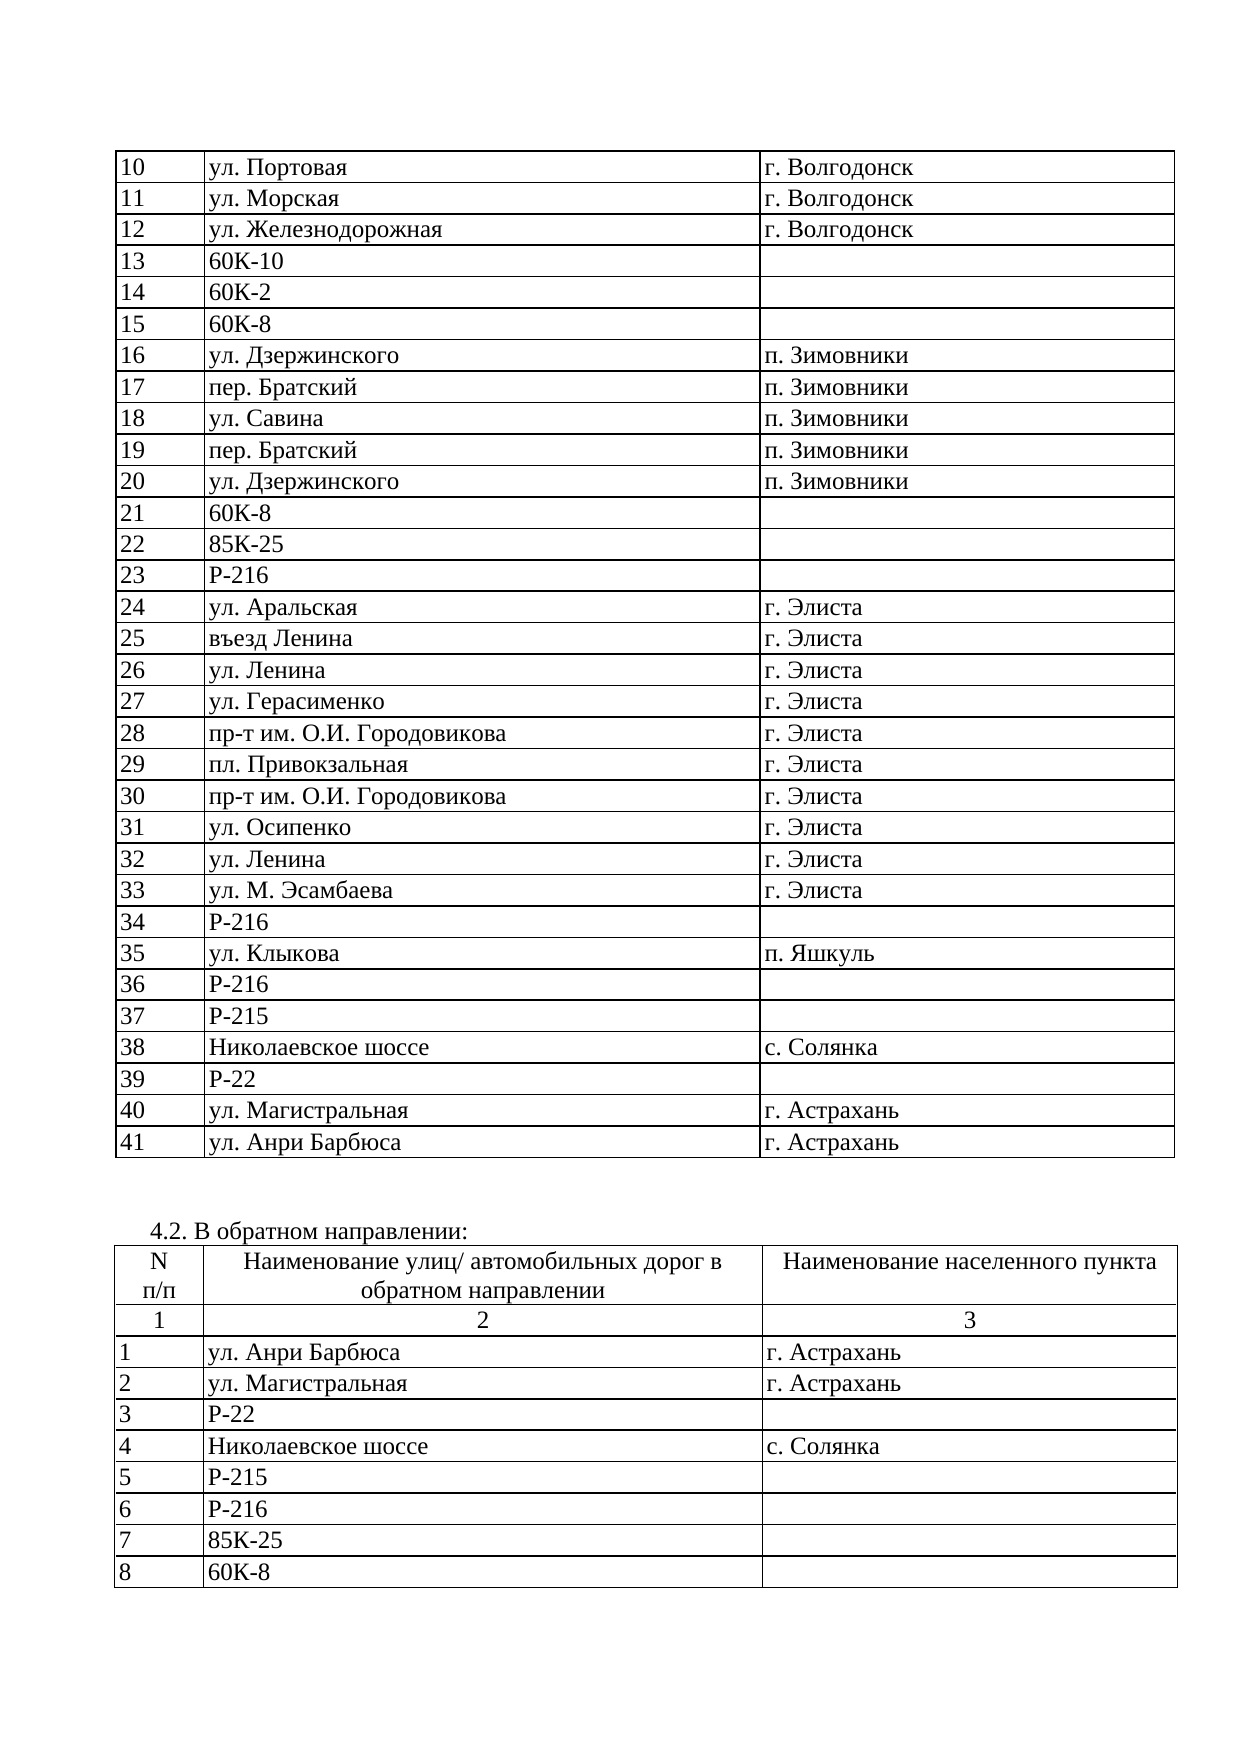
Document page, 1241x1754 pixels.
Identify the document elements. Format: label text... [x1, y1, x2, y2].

table_cell г. Элиста [761, 875, 1174, 905]
table_cell Р-216 [205, 970, 759, 999]
table_cell Р-215 [204, 1462, 762, 1492]
table_cell [761, 1064, 1174, 1094]
table_cell п. Зимовники [761, 372, 1174, 402]
table_cell [763, 1555, 1177, 1587]
table_cell 22 [117, 529, 204, 559]
table_cell 39 [117, 1064, 204, 1094]
table_cell 27 [117, 686, 204, 716]
table_cell ул. Аральская [205, 592, 759, 622]
table_cell 40 [117, 1095, 204, 1125]
table_cell 37 [117, 1001, 204, 1031]
table_cell 24 [117, 592, 204, 622]
table_cell 30 [117, 781, 204, 811]
table_cell г. Астрахань [761, 1127, 1174, 1157]
table_cell ул. Магистральная [204, 1368, 762, 1398]
table_cell 19 [117, 435, 204, 464]
table_cell 60К-2 [205, 277, 759, 307]
table_header Наименование улиц/ автомобильных дорог в обратном направлении [204, 1246, 762, 1303]
table_cell 33 [117, 875, 204, 905]
table_cell Николаевское шоссе [205, 1032, 759, 1062]
table_cell 60К-8 [204, 1557, 762, 1587]
table_cell 15 [117, 309, 204, 339]
table_cell Р-216 [204, 1494, 762, 1524]
table_cell 18 [117, 403, 204, 433]
table_cell п. Зимовники [761, 435, 1174, 464]
table_cell ул. Магистральная [205, 1095, 759, 1125]
table_cell ул. Дзержинского [205, 466, 759, 496]
table_cell 4 [115, 1430, 203, 1461]
table_cell 1 [115, 1305, 203, 1335]
table_cell 6 [115, 1493, 203, 1524]
table_cell 1 [115, 1336, 203, 1366]
table_cell 16 [117, 340, 204, 370]
table_cell 34 [117, 907, 204, 936]
table_header Наименование населенного пункта [763, 1246, 1177, 1303]
table_cell ул. Портовая [205, 152, 759, 181]
table_cell г. Элиста [761, 749, 1174, 779]
table_cell г. Элиста [761, 718, 1174, 748]
table_cell 41 [117, 1127, 204, 1157]
table_cell 28 [117, 718, 204, 748]
table_cell г. Элиста [761, 781, 1174, 811]
table_cell 10 [117, 152, 204, 181]
table_cell 60К-8 [205, 498, 759, 527]
table_cell Р-22 [205, 1064, 759, 1094]
table_cell ул. Морская [205, 183, 759, 213]
table_cell 2 [204, 1305, 762, 1335]
table_cell 3 [115, 1399, 203, 1429]
table_cell 60К-10 [205, 246, 759, 276]
table_cell пер. Братский [205, 435, 759, 464]
table_cell г. Астрахань [761, 1095, 1174, 1125]
table_cell 12 [117, 215, 204, 244]
table_cell [763, 1524, 1177, 1555]
table_cell с. Солянка [763, 1429, 1177, 1461]
table_cell 36 [117, 970, 204, 999]
table_cell 85К-25 [205, 529, 759, 559]
table_cell 13 [117, 246, 204, 276]
table_cell [761, 970, 1174, 999]
table_cell 32 [117, 844, 204, 873]
table_cell г. Волгодонск [761, 215, 1174, 244]
table_cell [761, 309, 1174, 339]
table_cell [761, 561, 1174, 590]
table_cell пер. Братский [205, 372, 759, 402]
table_cell пр-т им. О.И. Городовикова [205, 718, 759, 748]
table_cell Р-215 [205, 1001, 759, 1031]
table_cell 21 [117, 498, 204, 527]
table_cell [763, 1398, 1177, 1429]
table_cell ул. М. Эсамбаева [205, 875, 759, 905]
table_cell 11 [117, 183, 204, 213]
table_cell Р-216 [205, 907, 759, 936]
table_header N п/п [115, 1246, 203, 1303]
table_cell г. Элиста [761, 623, 1174, 653]
table_cell [761, 529, 1174, 559]
table_cell [761, 246, 1174, 276]
table_cell 17 [117, 372, 204, 402]
table_cell 31 [117, 812, 204, 842]
table_cell с. Солянка [761, 1032, 1174, 1062]
table_cell г. Астрахань [763, 1335, 1177, 1366]
table_cell п. Зимовники [761, 403, 1174, 433]
table_cell пл. Привокзальная [205, 749, 759, 779]
table_cell ул. Клыкова [205, 938, 759, 968]
table_cell г. Элиста [761, 844, 1174, 873]
table_cell 20 [117, 466, 204, 496]
table_cell 85К-25 [204, 1525, 762, 1555]
table_cell п. Зимовники [761, 466, 1174, 496]
table_cell [761, 498, 1174, 527]
table_cell 2 [115, 1368, 203, 1398]
table_cell [761, 907, 1174, 936]
table_cell Р-216 [205, 561, 759, 590]
table_cell въезд Ленина [205, 623, 759, 653]
table_cell 8 [115, 1556, 203, 1587]
table_cell 35 [117, 938, 204, 968]
table_cell [763, 1461, 1177, 1492]
table_cell 38 [117, 1032, 204, 1062]
table_cell ул. Дзержинского [205, 340, 759, 370]
table_cell г. Астрахань [763, 1366, 1177, 1398]
table_cell 14 [117, 277, 204, 307]
table_cell г. Элиста [761, 686, 1174, 716]
table_cell Р-22 [204, 1400, 762, 1429]
table_cell 60К-8 [205, 309, 759, 339]
table_cell ул. Ленина [205, 844, 759, 873]
table_cell ул. Герасименко [205, 686, 759, 716]
table_cell 26 [117, 655, 204, 685]
table_cell п. Яшкуль [761, 938, 1174, 968]
table_cell 3 [763, 1304, 1177, 1335]
table_cell г. Волгодонск [761, 152, 1174, 181]
text 4.2. В обратном направлении: [150, 1216, 1090, 1244]
table_cell Николаевское шоссе [204, 1431, 762, 1461]
table_cell 25 [117, 623, 204, 653]
table_cell п. Зимовники [761, 340, 1174, 370]
table_cell ул. Железнодорожная [205, 215, 759, 244]
table_cell ул. Осипенко [205, 812, 759, 842]
table_cell г. Элиста [761, 655, 1174, 685]
table_cell г. Элиста [761, 812, 1174, 842]
table_cell [763, 1492, 1177, 1524]
table_cell 7 [115, 1525, 203, 1555]
table_cell пр-т им. О.И. Городовикова [205, 781, 759, 811]
table_cell ул. Ленина [205, 655, 759, 685]
table_cell 23 [117, 561, 204, 590]
table_cell [761, 277, 1174, 307]
table_cell [761, 1001, 1174, 1031]
table_cell ул. Савина [205, 403, 759, 433]
table_cell г. Элиста [761, 592, 1174, 622]
table_cell 29 [117, 749, 204, 779]
table_cell г. Волгодонск [761, 183, 1174, 213]
table_cell ул. Анри Барбюса [204, 1337, 762, 1366]
table_cell ул. Анри Барбюса [205, 1127, 759, 1157]
table_cell 5 [115, 1462, 203, 1492]
